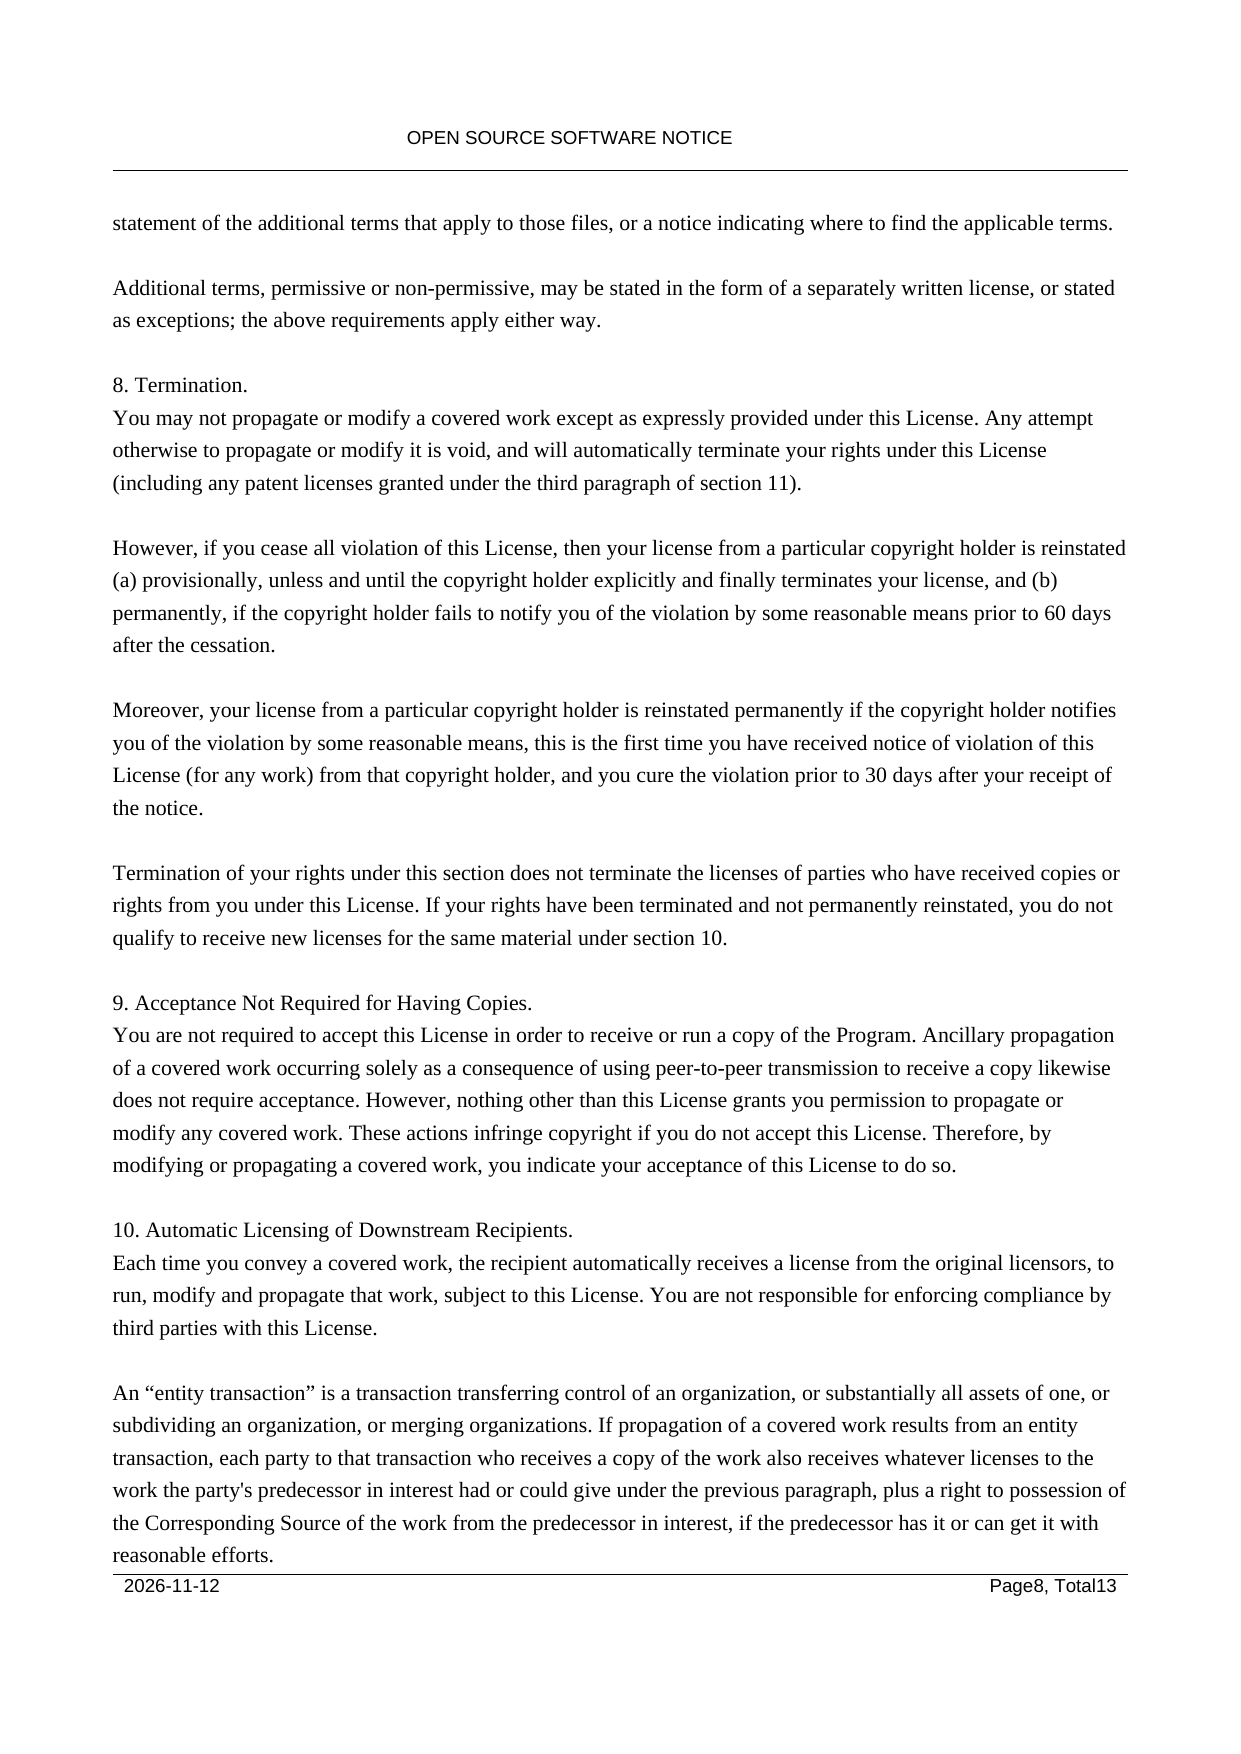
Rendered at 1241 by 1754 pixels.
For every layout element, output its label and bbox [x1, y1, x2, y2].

text [112, 206, 1128, 1571]
